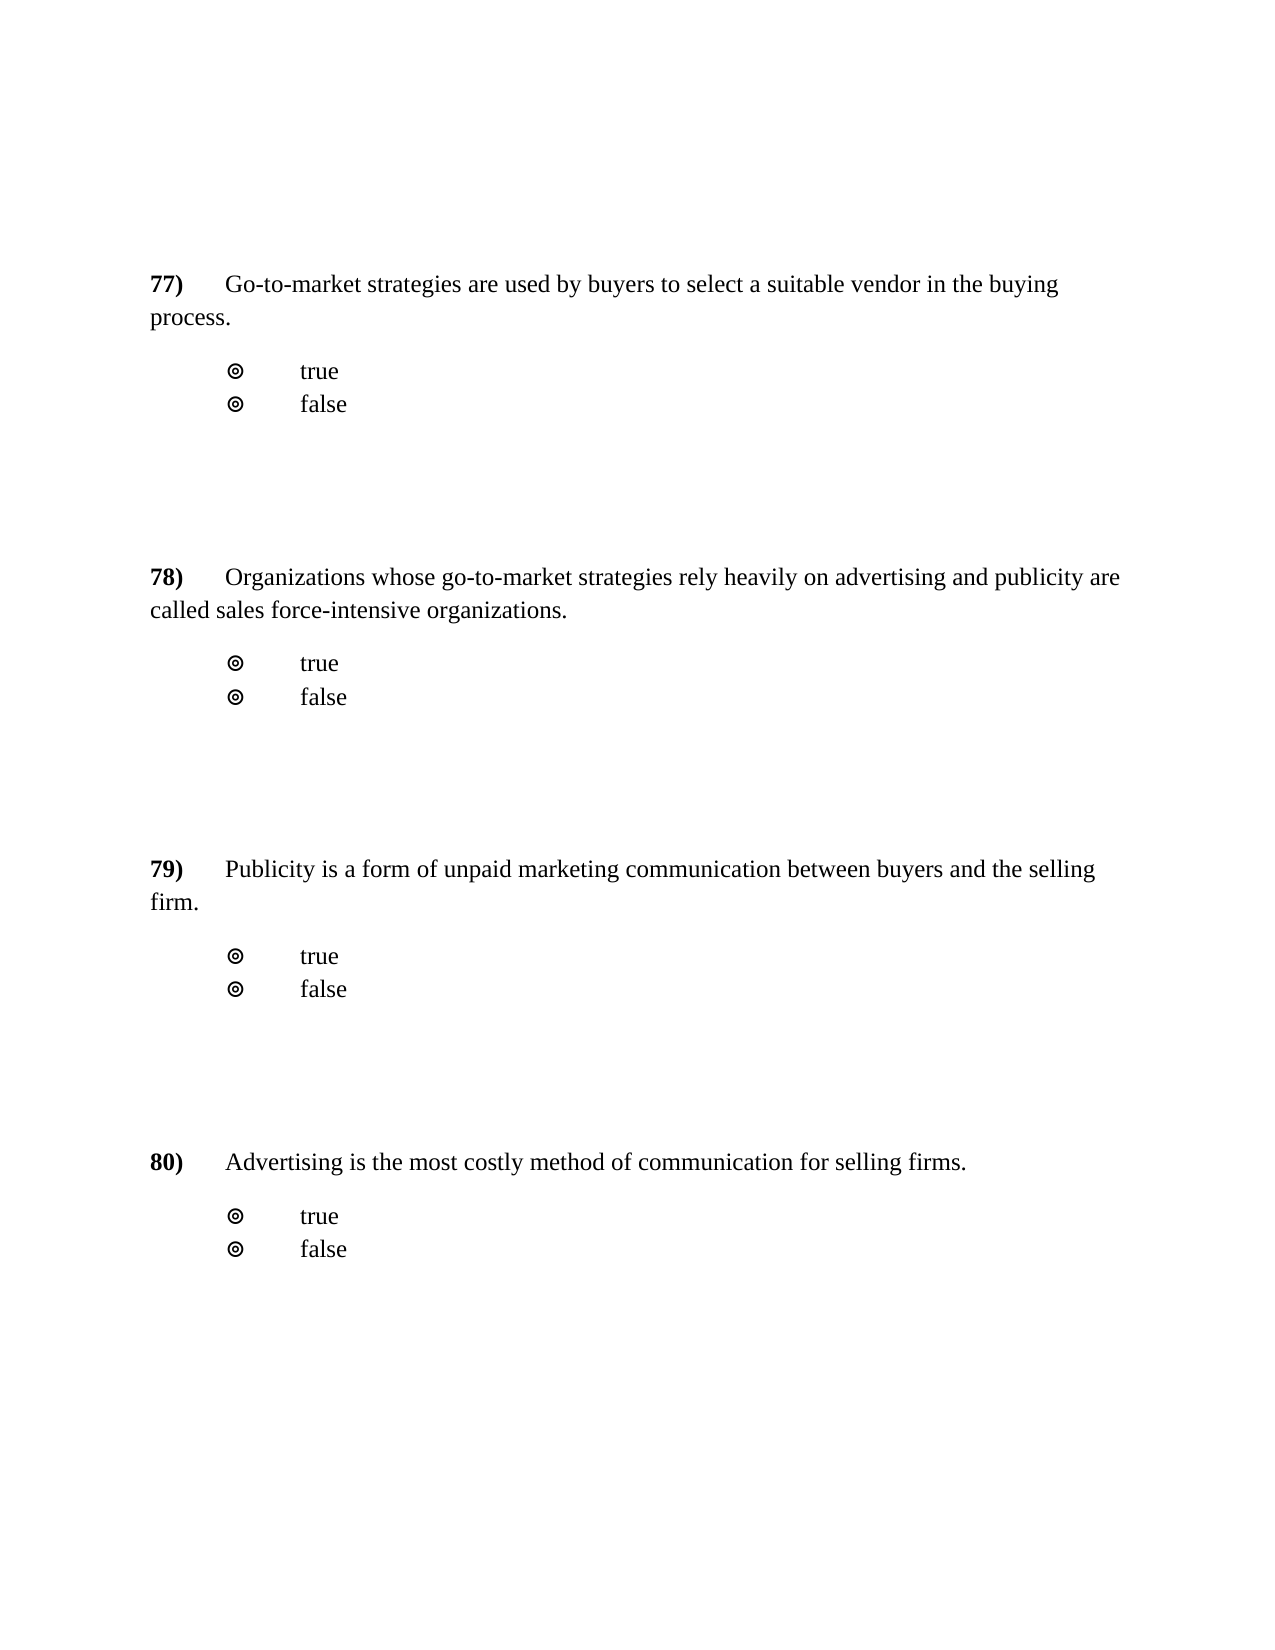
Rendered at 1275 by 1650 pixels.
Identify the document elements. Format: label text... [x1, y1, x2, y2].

text ⊚ true ⊚ false [150, 941, 1125, 1003]
text ⊚ true ⊚ false [150, 1201, 1125, 1263]
text 77) Go-to-market strategies are used by buyers to select a suitable vendor in the buying process. [150, 269, 1125, 331]
text ⊚ true ⊚ false [150, 356, 1125, 418]
text 80) Advertising is the most costly method of communication for selling firms. [150, 1147, 1125, 1176]
text ⊚ true ⊚ false [150, 648, 1125, 710]
text 78) Organizations whose go-to-market strategies rely heavily on advertising and publicity are called sales force-intensive organizations. [150, 562, 1125, 623]
text 79) Publicity is a form of unpaid marketing communication between buyers and the selling firm. [150, 854, 1125, 916]
